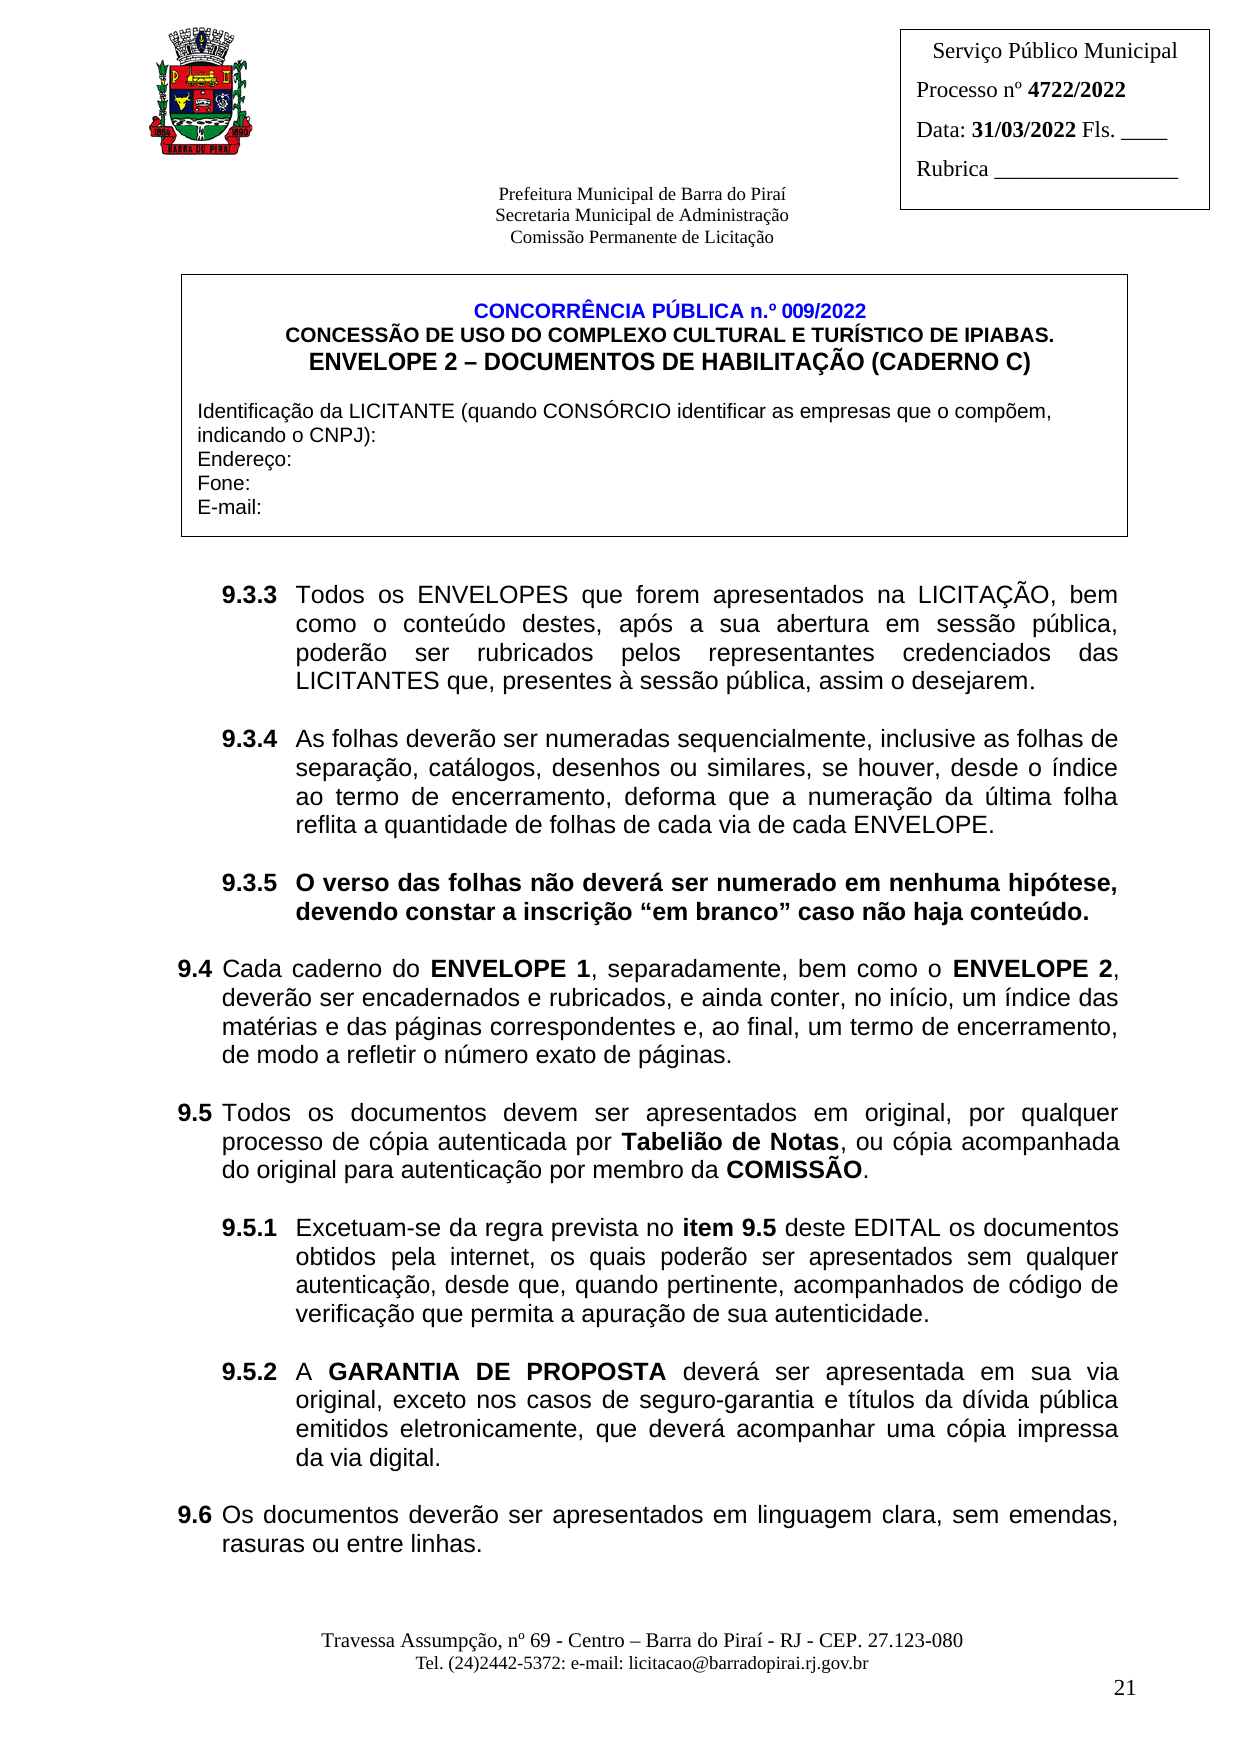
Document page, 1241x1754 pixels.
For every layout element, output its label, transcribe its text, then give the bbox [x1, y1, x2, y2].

picture [147, 26, 253, 156]
text 9.3.4 As folhas deverão ser numeradas sequencialmente, inclusive as folhas de separação, catálogos, desenhos ou similares, se houver, desde o índice ao termo de encerramento, deforma que a numeração da última folha reflita a quantidade de folhas de cada via de cada ENVELOPE. [222, 724, 1119, 839]
text 9.5.1 Excetuam-se da regra prevista no item 9.5 deste EDITAL os documentos obtidos pela internet, os quais poderão ser apresentados sem qualquer autenticação, desde que, quando pertinente, acompanhados de código de verificação que permita a apuração de sua autenticidade. [222, 1213, 1119, 1328]
text 9.4 Cada caderno do ENVELOPE 1, separadamente, bem como o ENVELOPE 2, deverão ser encadernados e rubricados, e ainda conter, no início, um índice das matérias e das páginas correspondentes e, ao final, um termo de encerramento, de modo a refletir o número exato de páginas. [177, 954, 1120, 1069]
text 9.5 Todos os documentos devem ser apresentados em original, por qualquer processo de cópia autenticada por Tabelião de Notas, ou cópia acompanhada do original para autenticação por membro da COMISSÃO. [177, 1098, 1120, 1184]
text 9.3.3 Todos os ENVELOPES que forem apresentados na LICITAÇÃO, bem como o conteúdo destes, após a sua abertura em sessão pública, poderão ser rubricados pelos representantes credenciados das LICITANTES que, presentes à sessão pública, assim o desejarem. [222, 580, 1119, 695]
text 9.3.5 O verso das folhas não deverá ser numerado em nenhuma hipótese, devendo constar a inscrição “em branco” caso não haja conteúdo. [222, 868, 1119, 925]
text 9.6 Os documentos deverão ser apresentados em linguagem clara, sem emendas, rasuras ou entre linhas. [177, 1500, 1119, 1558]
text 9.5.2 A GARANTIA DE PROPOSTA deverá ser apresentada em sua via original, exceto nos casos de seguro-garantia e títulos da dívida pública emitidos eletronicamente, que deverá acompanhar uma cópia impressa da via digital. [222, 1356, 1119, 1471]
